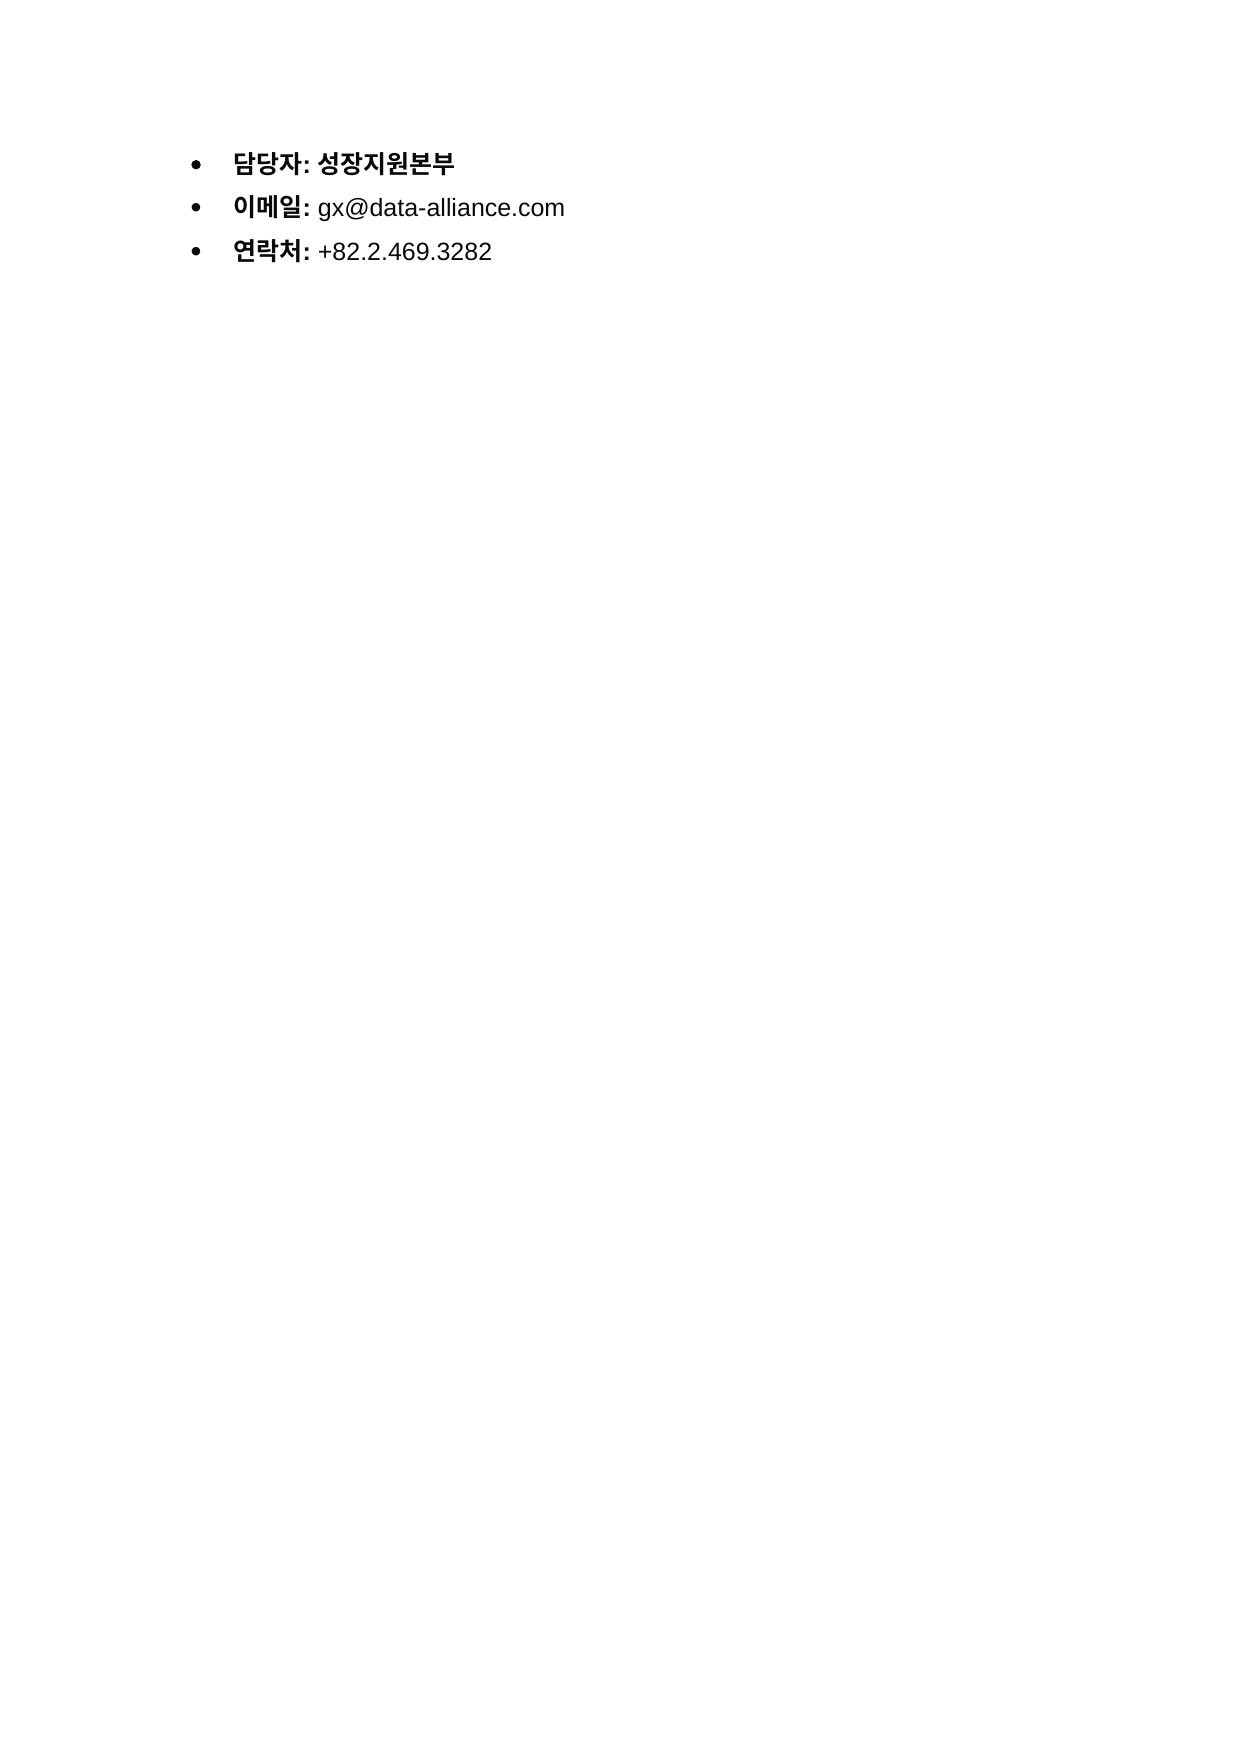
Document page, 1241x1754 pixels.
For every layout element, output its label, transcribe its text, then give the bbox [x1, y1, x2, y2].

list 담당자: 성장지원본부 [192, 150, 1090, 179]
list 연락처: +82.2.469.3282 [192, 236, 1090, 265]
list 이메일: gx@data-alliance.com [192, 193, 1090, 222]
